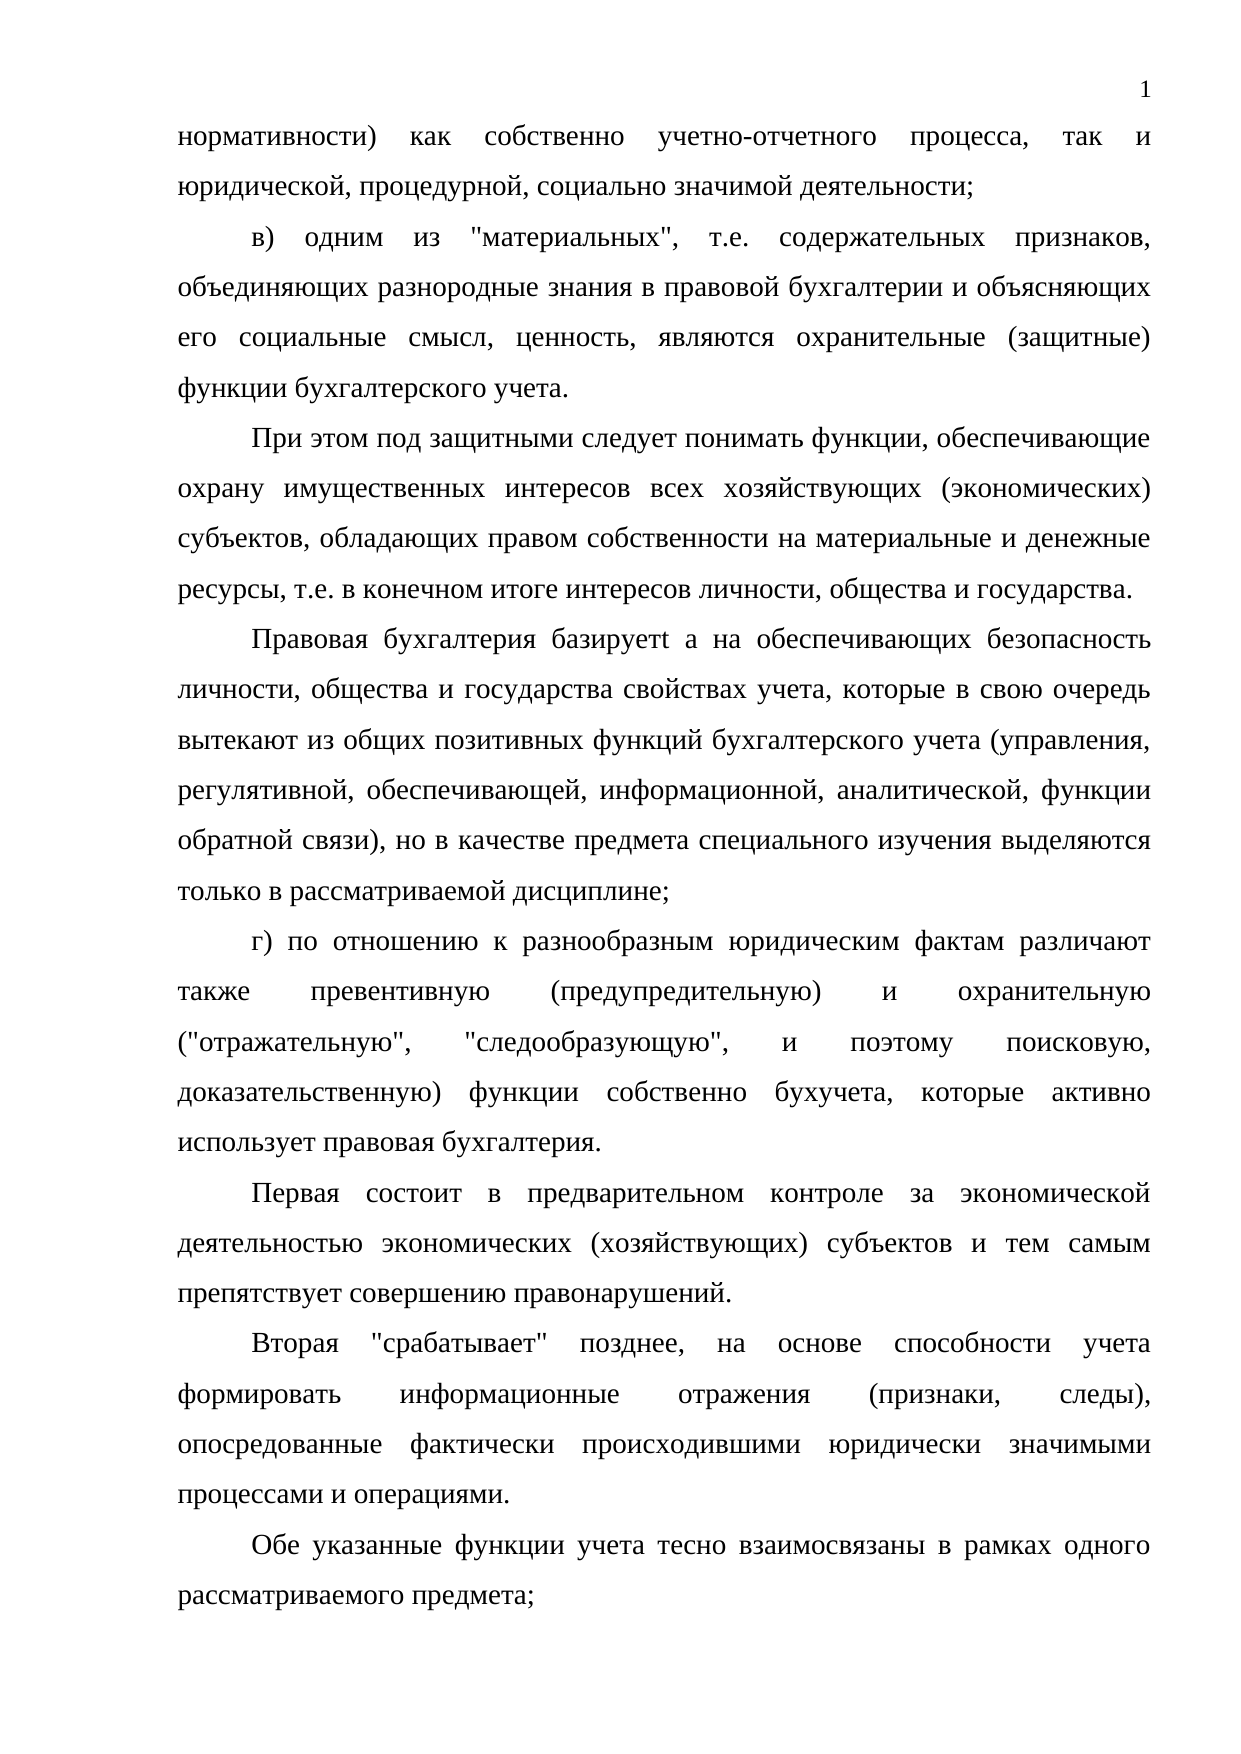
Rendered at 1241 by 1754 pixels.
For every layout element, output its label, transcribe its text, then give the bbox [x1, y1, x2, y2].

text Вторая "срабатывает" позднее, на основе способности учета формировать информационные отражения (признаки, следы), опосредованные фактически происходившими юридически значимыми процессами и операциями. [177, 1326, 1152, 1510]
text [177, 118, 1152, 202]
text в) одним из "материальных", т.е. содержательных признаков, объединяющих разнородные знания в правовой бухгалтерии и объясняющих его социальные смысл, ценность, являются охранительные (защитные) функции бухгалтерского учета. [177, 219, 1152, 403]
text г) по отношению к разнообразным юридическим фактам различают также превентивную (предупредительную) и охранительную ("отражательную", "следообразующую", и поэтому поисковую, доказательственную) функции собственно бухучета, которые активно использует правовая бухгалтерия. [177, 923, 1152, 1158]
text Обе указанные функции учета тесно взаимосвязаны в рамках одного рассматриваемого предмета; [177, 1527, 1152, 1611]
text При этом под защитными следует понимать функции, обеспечивающие охрану имущественных интересов всех хозяйствующих (экономических) субъектов, обладающих правом собственности на материальные и денежные ресурсы, т.е. в конечном итоге интересов личности, общества и государства. [177, 420, 1152, 604]
text Правовая бухгалтерия базируетt а на обеспечивающих безопасность личности, общества и государства свойствах учета, которые в свою очередь вытекают из общих позитивных функций бухгалтерского учета (управления, регулятивной, обеспечивающей, информационной, аналитической, функции обратной связи), но в качестве предмета специального изучения выделяются только в рассматриваемой дисциплине; [177, 621, 1152, 906]
text Первая состоит в предварительном контроле за экономической деятельностью экономических (хозяйствующих) субъектов и тем самым препятствует совершению правонарушений. [177, 1175, 1152, 1309]
